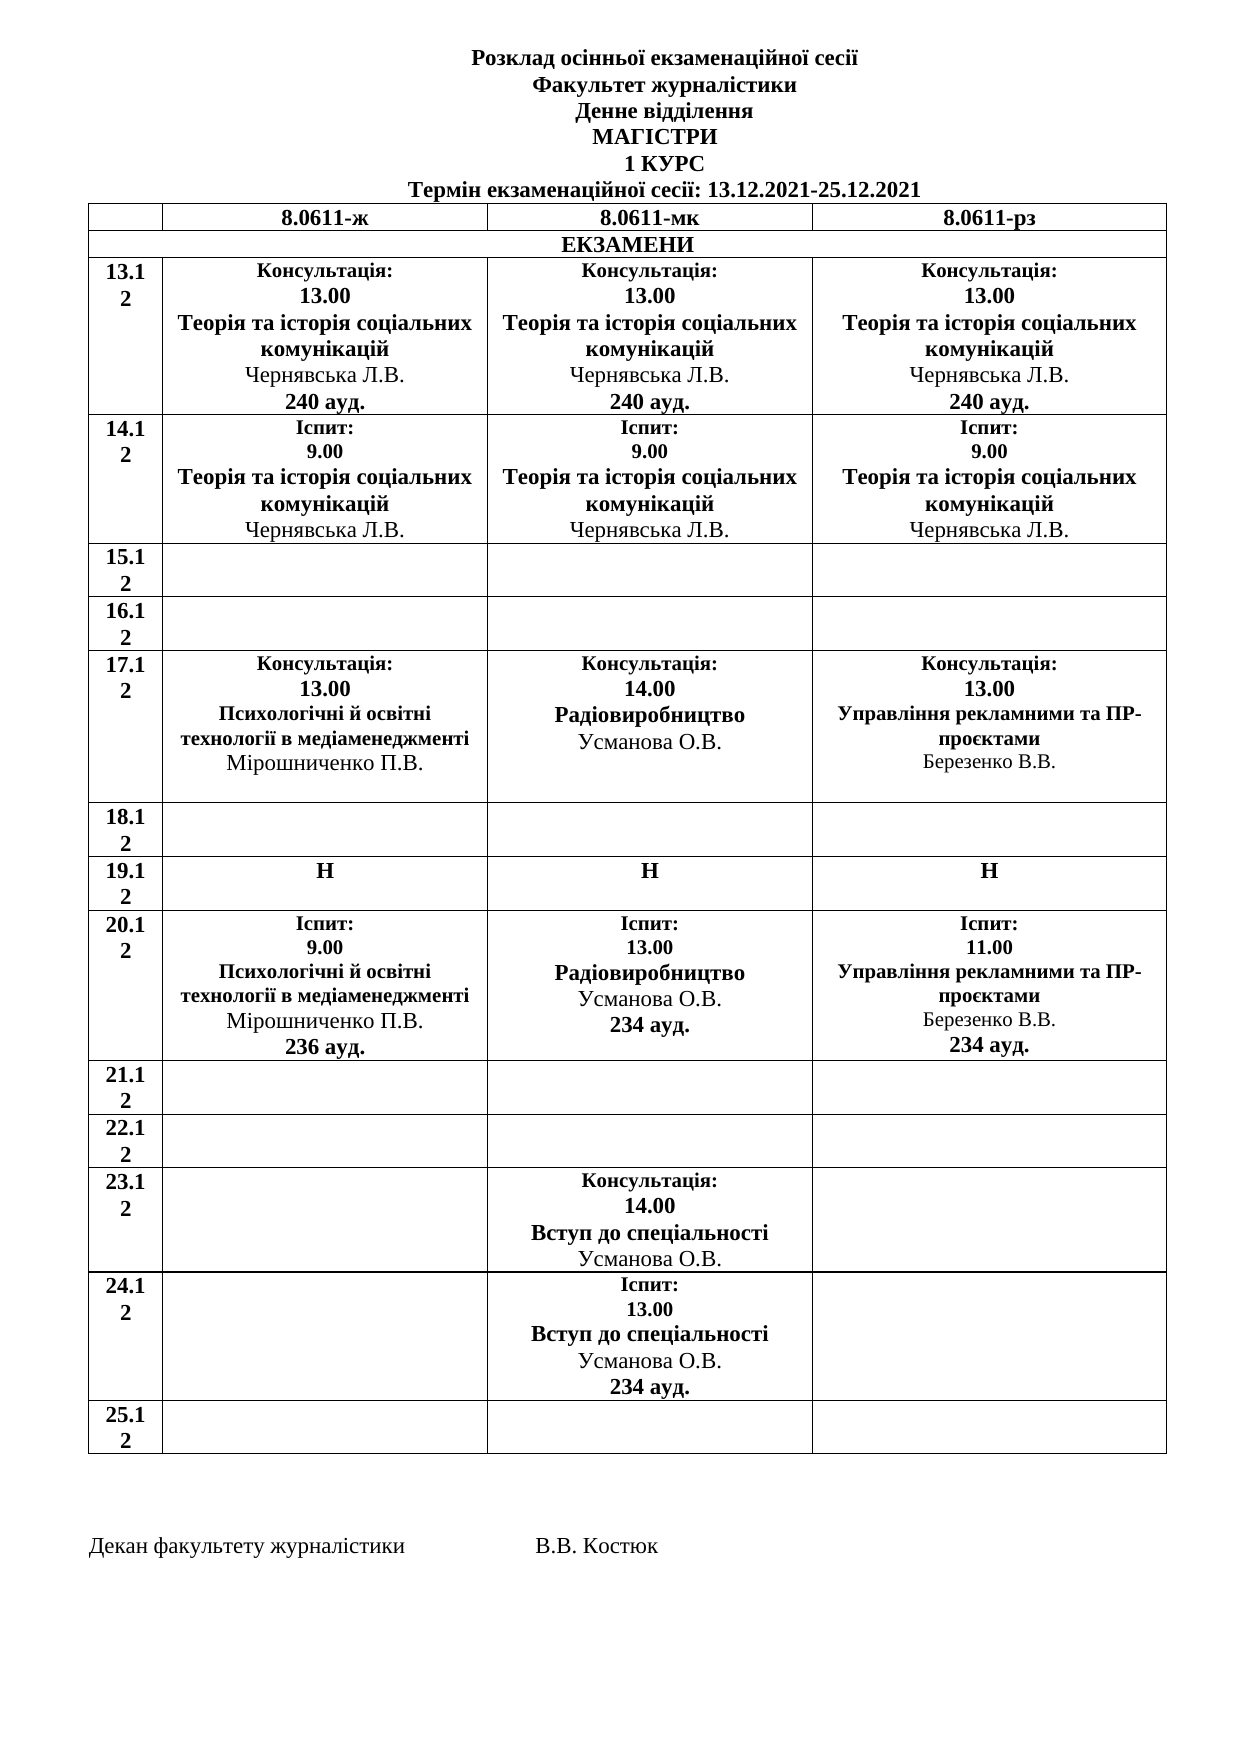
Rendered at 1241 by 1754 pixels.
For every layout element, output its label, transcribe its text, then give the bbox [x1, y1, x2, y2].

text Розклад осінньої екзаменаційної сесії [177, 44, 1152, 71]
table_cell Іспит: 9.00 Психологічні й освітні технології в медіаменеджменті Мірошниченко П.В. 236 ауд. [163, 911, 487, 1060]
table_cell Іспит: 9.00 Теорія та історія соціальних комунікацій Чернявська Л.В. [813, 415, 1166, 542]
table_cell [163, 1273, 487, 1399]
table_cell Консультація: 13.00 Теорія та історія соціальних комунікацій Чернявська Л.В. 240 ауд. [163, 258, 487, 414]
table_cell [163, 544, 487, 596]
table_cell Консультація: 13.00 Психологічні й освітні технології в медіаменеджменті Мірошниченко П.В. [163, 651, 487, 802]
text МАГІСТРИ [177, 123, 1152, 150]
table_cell 23.12 [89, 1168, 162, 1271]
table_cell 25.12 [89, 1401, 162, 1453]
table_header [89, 204, 162, 230]
table_cell [488, 1401, 812, 1453]
table_cell 16.12 [89, 597, 162, 650]
table_cell Консультація: 13.00 Управління рекламними та ПР-проєктами Березенко В.В. [813, 651, 1166, 802]
text Факультет журналістики [177, 71, 1152, 97]
table_cell 18.12 [89, 803, 162, 856]
table_cell [813, 1115, 1166, 1167]
table_cell [163, 1115, 487, 1167]
table_cell [488, 803, 812, 856]
table_cell [813, 597, 1166, 650]
table_cell [488, 1061, 812, 1113]
table_cell 14.12 [89, 415, 162, 542]
table_cell [813, 1168, 1166, 1271]
table_cell Іспит: 9.00 Теорія та історія соціальних комунікацій Чернявська Л.В. [488, 415, 812, 542]
table_cell Н [163, 857, 487, 910]
table_cell [488, 1115, 812, 1167]
table_cell [813, 544, 1166, 596]
table_cell Іспит: 11.00 Управління рекламними та ПР-проєктами Березенко В.В. 234 ауд. [813, 911, 1166, 1060]
table_cell Іспит: 13.00 Радіовиробництво Усманова О.В. 234 ауд. [488, 911, 812, 1060]
table_cell [813, 1401, 1166, 1453]
table_cell [163, 1168, 487, 1271]
table_cell [163, 1401, 487, 1453]
table_cell Консультація: 13.00 Теорія та історія соціальних комунікацій Чернявська Л.В. 240 ауд. [813, 258, 1166, 414]
table_cell Консультація: 14.00 Вступ до спеціальності Усманова О.В. [488, 1168, 812, 1271]
table_cell [163, 803, 487, 856]
table_cell [813, 803, 1166, 856]
table_cell 21.12 [89, 1061, 162, 1113]
table_header 8.0611-ж [163, 204, 487, 230]
table_cell 19.12 [89, 857, 162, 910]
table_cell Іспит: 13.00 Вступ до спеціальності Усманова О.В. 234 ауд. [488, 1273, 812, 1399]
table_cell [163, 597, 487, 650]
table_cell 13.12 [89, 258, 162, 414]
table_cell 24.12 [89, 1273, 162, 1399]
table_cell 20.12 [89, 911, 162, 1060]
table_cell Консультація: 13.00 Теорія та історія соціальних комунікацій Чернявська Л.В. 240 ауд. [488, 258, 812, 414]
table_cell [813, 1273, 1166, 1399]
table_cell [488, 597, 812, 650]
table_cell 15.12 [89, 544, 162, 596]
text Термін екзаменаційної сесії: 13.12.2021-25.12.2021 [177, 176, 1152, 202]
table_cell Н [813, 857, 1166, 910]
text 1 КУРС [177, 150, 1152, 176]
table_cell [163, 1061, 487, 1113]
table_cell ЕКЗАМЕНИ [89, 231, 1166, 257]
table_cell 22.12 [89, 1115, 162, 1167]
text Декан факультету журналістики В.В. Костюк [88, 1532, 1196, 1558]
table_cell [488, 544, 812, 596]
table_cell Іспит: 9.00 Теорія та історія соціальних комунікацій Чернявська Л.В. [163, 415, 487, 542]
table_cell 17.12 [89, 651, 162, 802]
table_cell Консультація: 14.00 Радіовиробництво Усманова О.В. [488, 651, 812, 802]
table_cell Н [488, 857, 812, 910]
table_header 8.0611-мк [488, 204, 812, 230]
table_header 8.0611-рз [813, 204, 1166, 230]
text Денне відділення [177, 97, 1152, 123]
table_cell [813, 1061, 1166, 1113]
